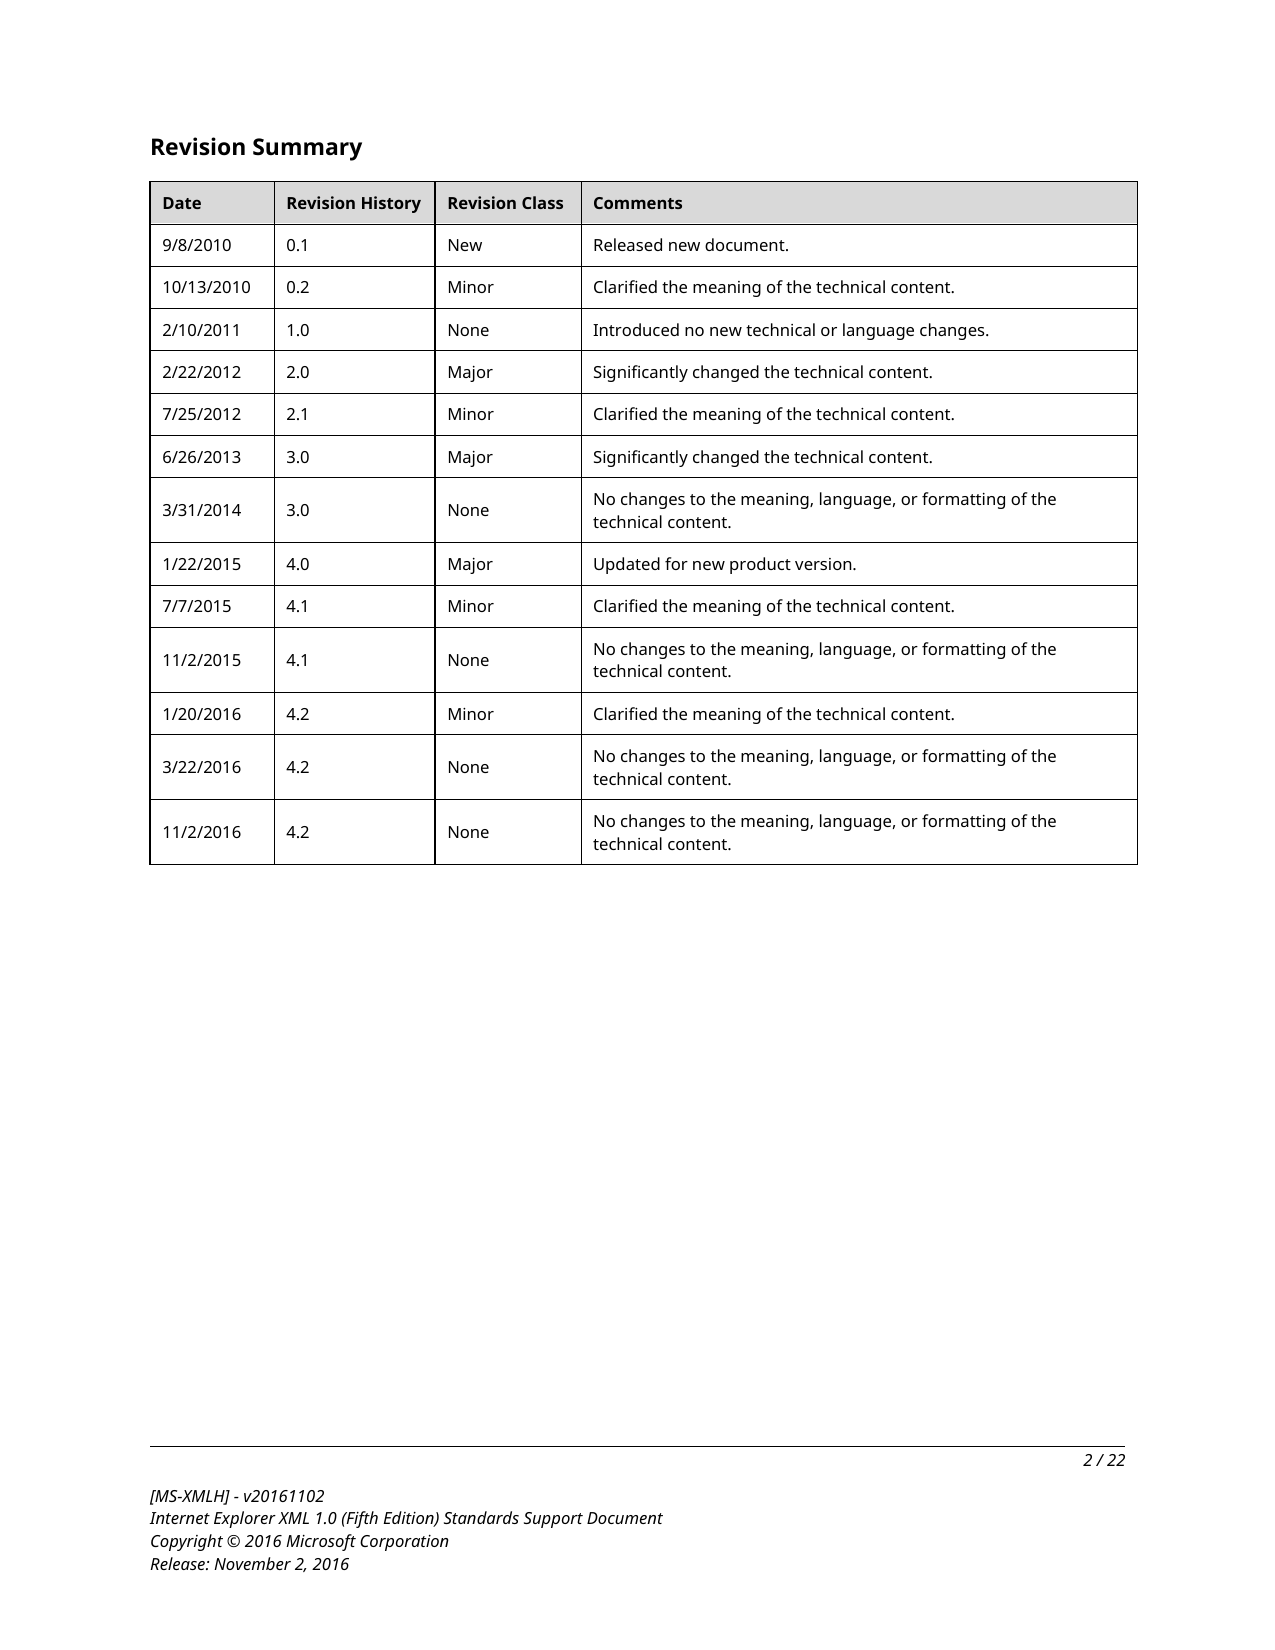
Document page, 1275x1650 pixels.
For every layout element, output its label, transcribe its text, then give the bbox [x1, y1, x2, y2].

table_cell 4.1 [275, 586, 434, 627]
table_cell 6/26/2013 [151, 436, 274, 477]
table_cell 2/10/2011 [151, 309, 274, 350]
table_cell 11/2/2015 [151, 628, 274, 692]
table_cell Clarified the meaning of the technical content. [582, 394, 1137, 435]
table_cell 4.2 [275, 735, 434, 799]
table_cell Released new document. [582, 225, 1137, 266]
table_cell No changes to the meaning, language, or formatting of the technical content. [582, 735, 1137, 799]
table_cell 3/22/2016 [151, 735, 274, 799]
table_cell 1.0 [275, 309, 434, 350]
table_cell 3.0 [275, 478, 434, 542]
table_cell 3/31/2014 [151, 478, 274, 542]
table_cell Major [436, 436, 581, 477]
table_cell Significantly changed the technical content. [582, 436, 1137, 477]
table_cell 0.2 [275, 267, 434, 308]
text Revision Summary [150, 131, 1125, 162]
table_cell 4.2 [275, 693, 434, 734]
table_cell None [436, 800, 581, 864]
table_cell Updated for new product version. [582, 543, 1137, 584]
table_cell 10/13/2010 [151, 267, 274, 308]
table_cell Clarified the meaning of the technical content. [582, 693, 1137, 734]
table_cell 0.1 [275, 225, 434, 266]
table_cell 4.2 [275, 800, 434, 864]
table_cell Minor [436, 267, 581, 308]
table_header Comments [582, 182, 1137, 223]
table_cell Minor [436, 586, 581, 627]
table_cell 3.0 [275, 436, 434, 477]
table_cell Major [436, 351, 581, 393]
table_cell Minor [436, 693, 581, 734]
table_header Revision Class [436, 182, 581, 223]
table_cell Minor [436, 394, 581, 435]
table_cell Major [436, 543, 581, 584]
table_cell Clarified the meaning of the technical content. [582, 586, 1137, 627]
table_cell 7/25/2012 [151, 394, 274, 435]
table_cell Introduced no new technical or language changes. [582, 309, 1137, 350]
table_header Revision History [275, 182, 434, 223]
table_cell 4.0 [275, 543, 434, 584]
table_cell Clarified the meaning of the technical content. [582, 267, 1137, 308]
table_cell 2.1 [275, 394, 434, 435]
table_cell None [436, 735, 581, 799]
table_header Date [151, 182, 274, 223]
table_cell 1/20/2016 [151, 693, 274, 734]
table_cell Significantly changed the technical content. [582, 351, 1137, 393]
table_cell 1/22/2015 [151, 543, 274, 584]
table_cell 7/7/2015 [151, 586, 274, 627]
table_cell 9/8/2010 [151, 225, 274, 266]
table_cell 2/22/2012 [151, 351, 274, 393]
table_cell None [436, 628, 581, 692]
table_cell 11/2/2016 [151, 800, 274, 864]
table_cell New [436, 225, 581, 266]
table_cell 2.0 [275, 351, 434, 393]
table_cell None [436, 309, 581, 350]
table_cell No changes to the meaning, language, or formatting of the technical content. [582, 628, 1137, 692]
table_cell No changes to the meaning, language, or formatting of the technical content. [582, 800, 1137, 864]
table_cell No changes to the meaning, language, or formatting of the technical content. [582, 478, 1137, 542]
table_cell 4.1 [275, 628, 434, 692]
table_cell None [436, 478, 581, 542]
